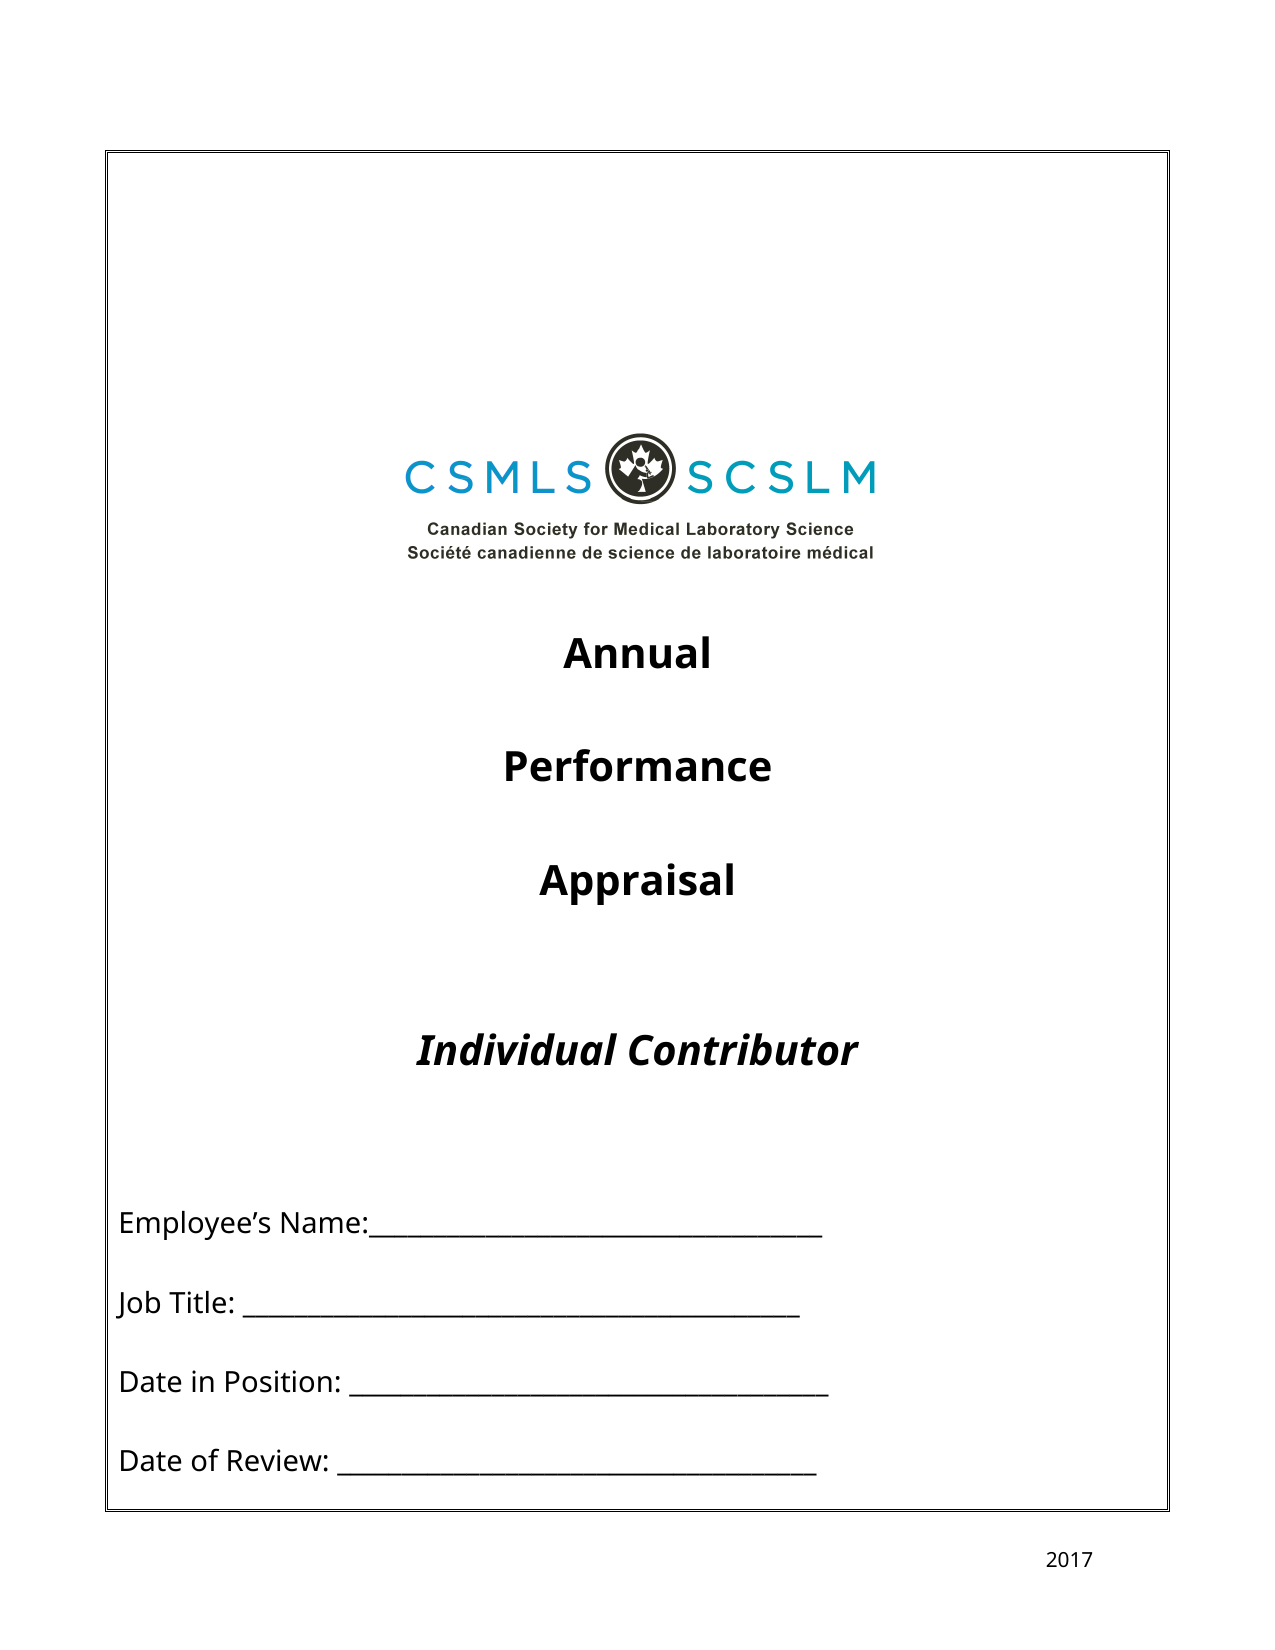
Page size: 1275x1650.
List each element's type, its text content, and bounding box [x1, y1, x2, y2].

table_cell Annual Performance Appraisal Individual Contributor [108, 624, 1167, 1203]
picture [375, 403, 901, 593]
table_header [108, 153, 1167, 372]
table_cell [108, 372, 1167, 623]
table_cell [108, 1203, 1167, 1509]
